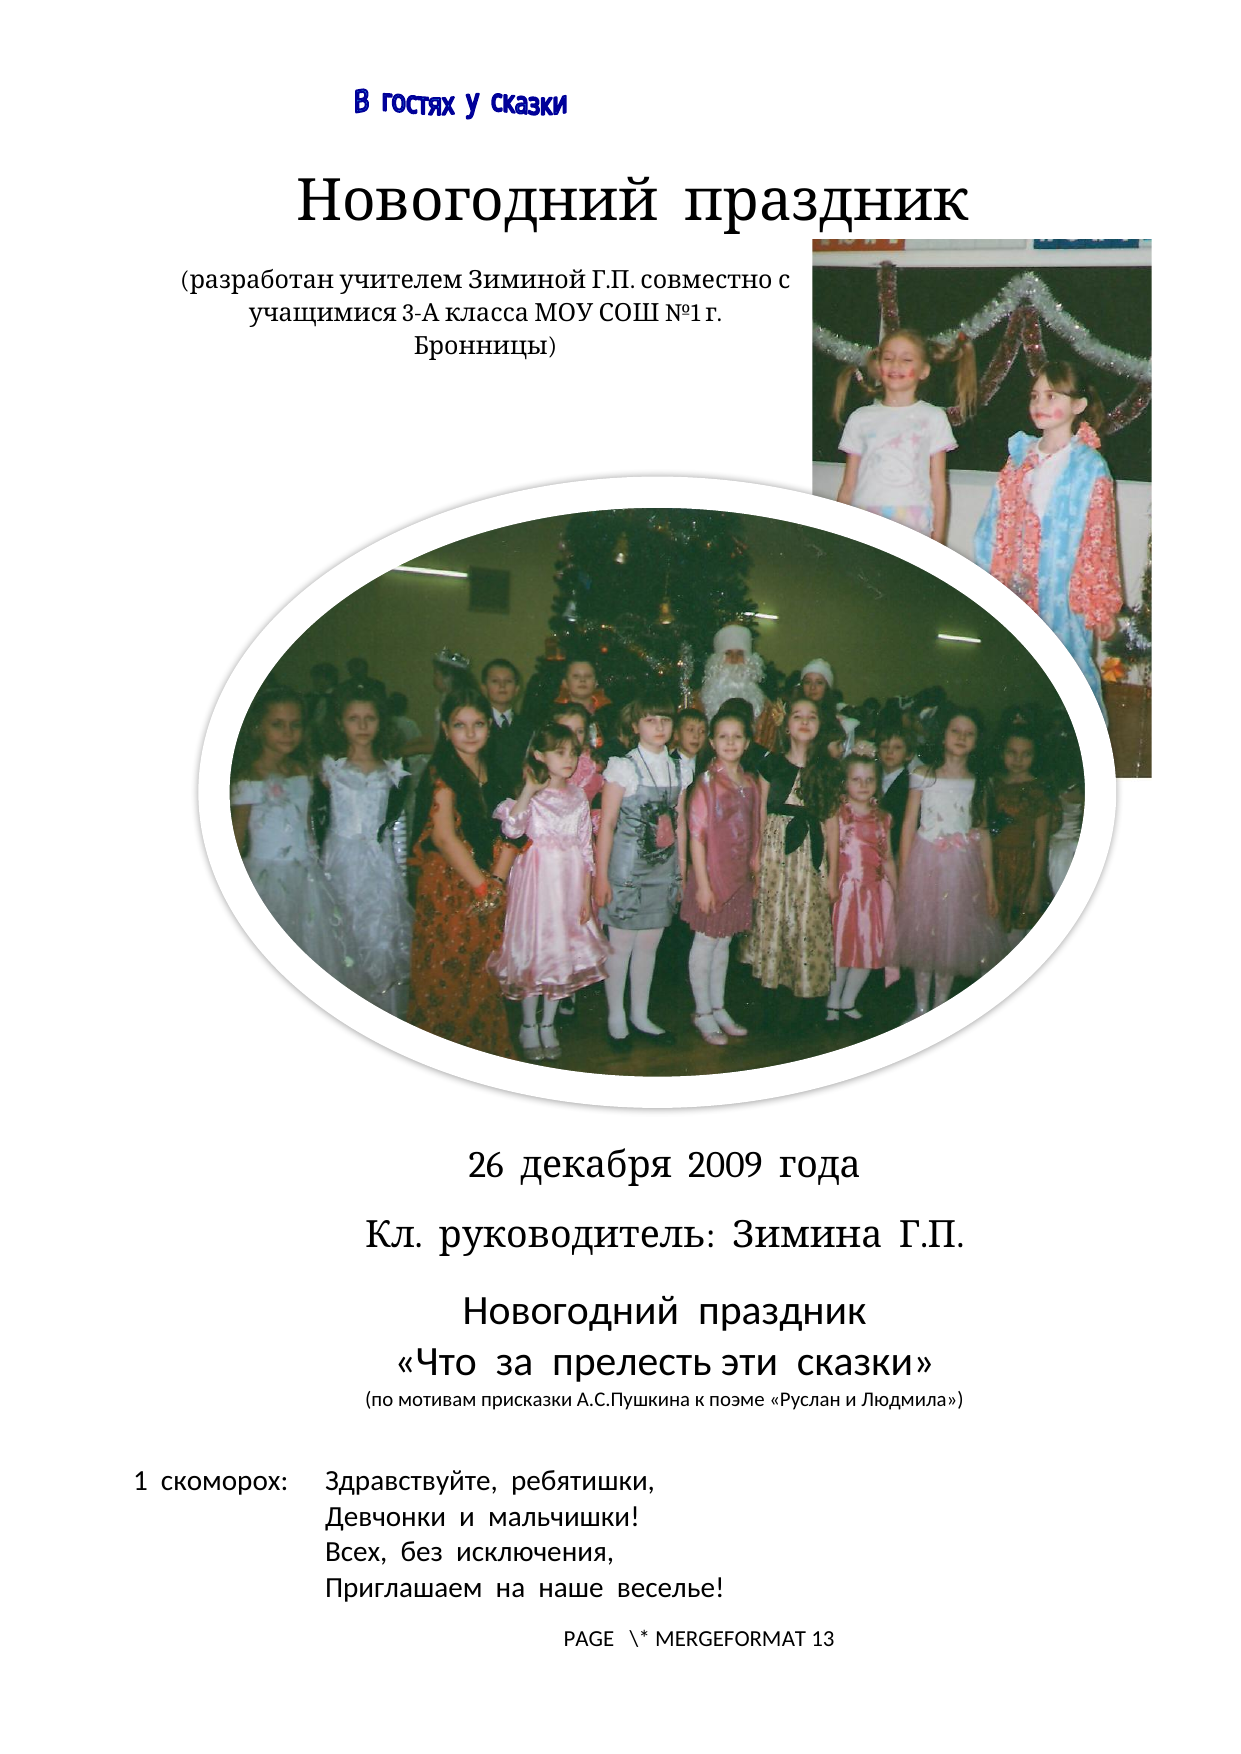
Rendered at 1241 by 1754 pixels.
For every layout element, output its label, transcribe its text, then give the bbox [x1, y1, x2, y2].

picture [812, 239, 1152, 782]
picture [230, 508, 1084, 1076]
text Новогодний праздник [177, 1284, 1152, 1335]
text 26 декабря 2009 года [177, 878, 1152, 1187]
text Девчонки и мальчишки! [133, 1498, 1152, 1533]
text (по мотивам присказки А.С.Пушкина к поэме «Руслан и Людмила») [177, 1386, 1152, 1411]
text «Что за прелесть эти сказки» [177, 1335, 1152, 1386]
text Новогодний праздник [177, 168, 1152, 235]
text Всех, без исключения, [133, 1533, 1152, 1569]
text 1 скоморох: Здравствуйте, ребятишки, [133, 1462, 1152, 1498]
text Кл. руководитель: Зимина Г.П. [177, 1214, 1152, 1257]
text Приглашаем на наше веселье! [133, 1569, 1152, 1605]
text (разработан учителем Зиминой Г.П. совместно с учащимися 3-А класса МОУ СОШ №1 г. Бронницы) [177, 266, 812, 361]
